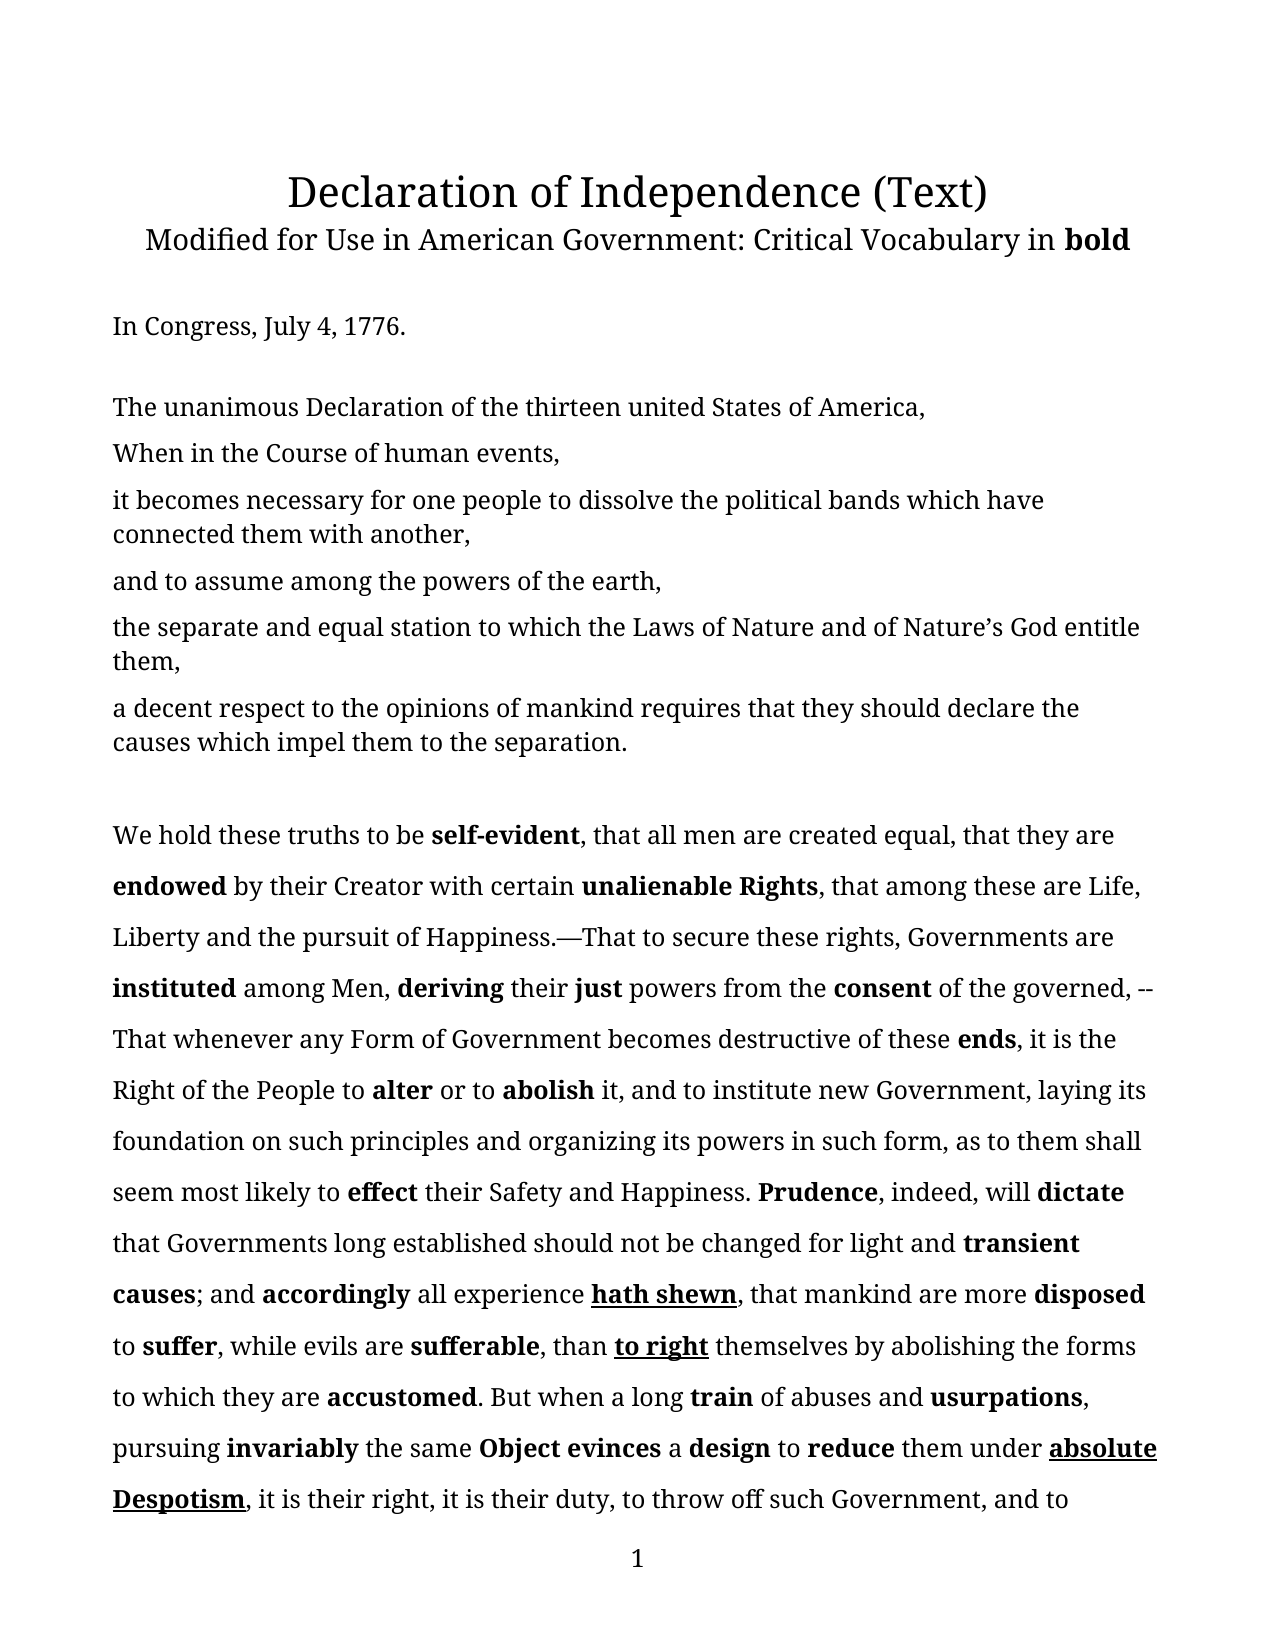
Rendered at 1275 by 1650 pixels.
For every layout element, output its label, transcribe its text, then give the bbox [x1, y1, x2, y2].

text When in the Course of human events, [112, 436, 1162, 470]
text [112, 818, 1162, 1515]
text and to assume among the powers of the earth, [112, 563, 1162, 597]
subtitle Declaration of Independence (Text) [112, 162, 1162, 219]
text Modified for Use in American Government: Critical Vocabulary in bold [112, 219, 1162, 259]
text it becomes necessary for one people to dissolve the political bands which have connected them with another, [112, 483, 1162, 551]
text a decent respect to the opinions of mankind requires that they should declare the causes which impel them to the separation. [112, 691, 1162, 759]
subtitle In Congress, July 4, 1776. [112, 309, 1162, 343]
text the separate and equal station to which the Laws of Nature and of Nature’s God entitle them, [112, 610, 1162, 678]
text The unanimous Declaration of the thirteen united States of America, [112, 389, 1162, 424]
